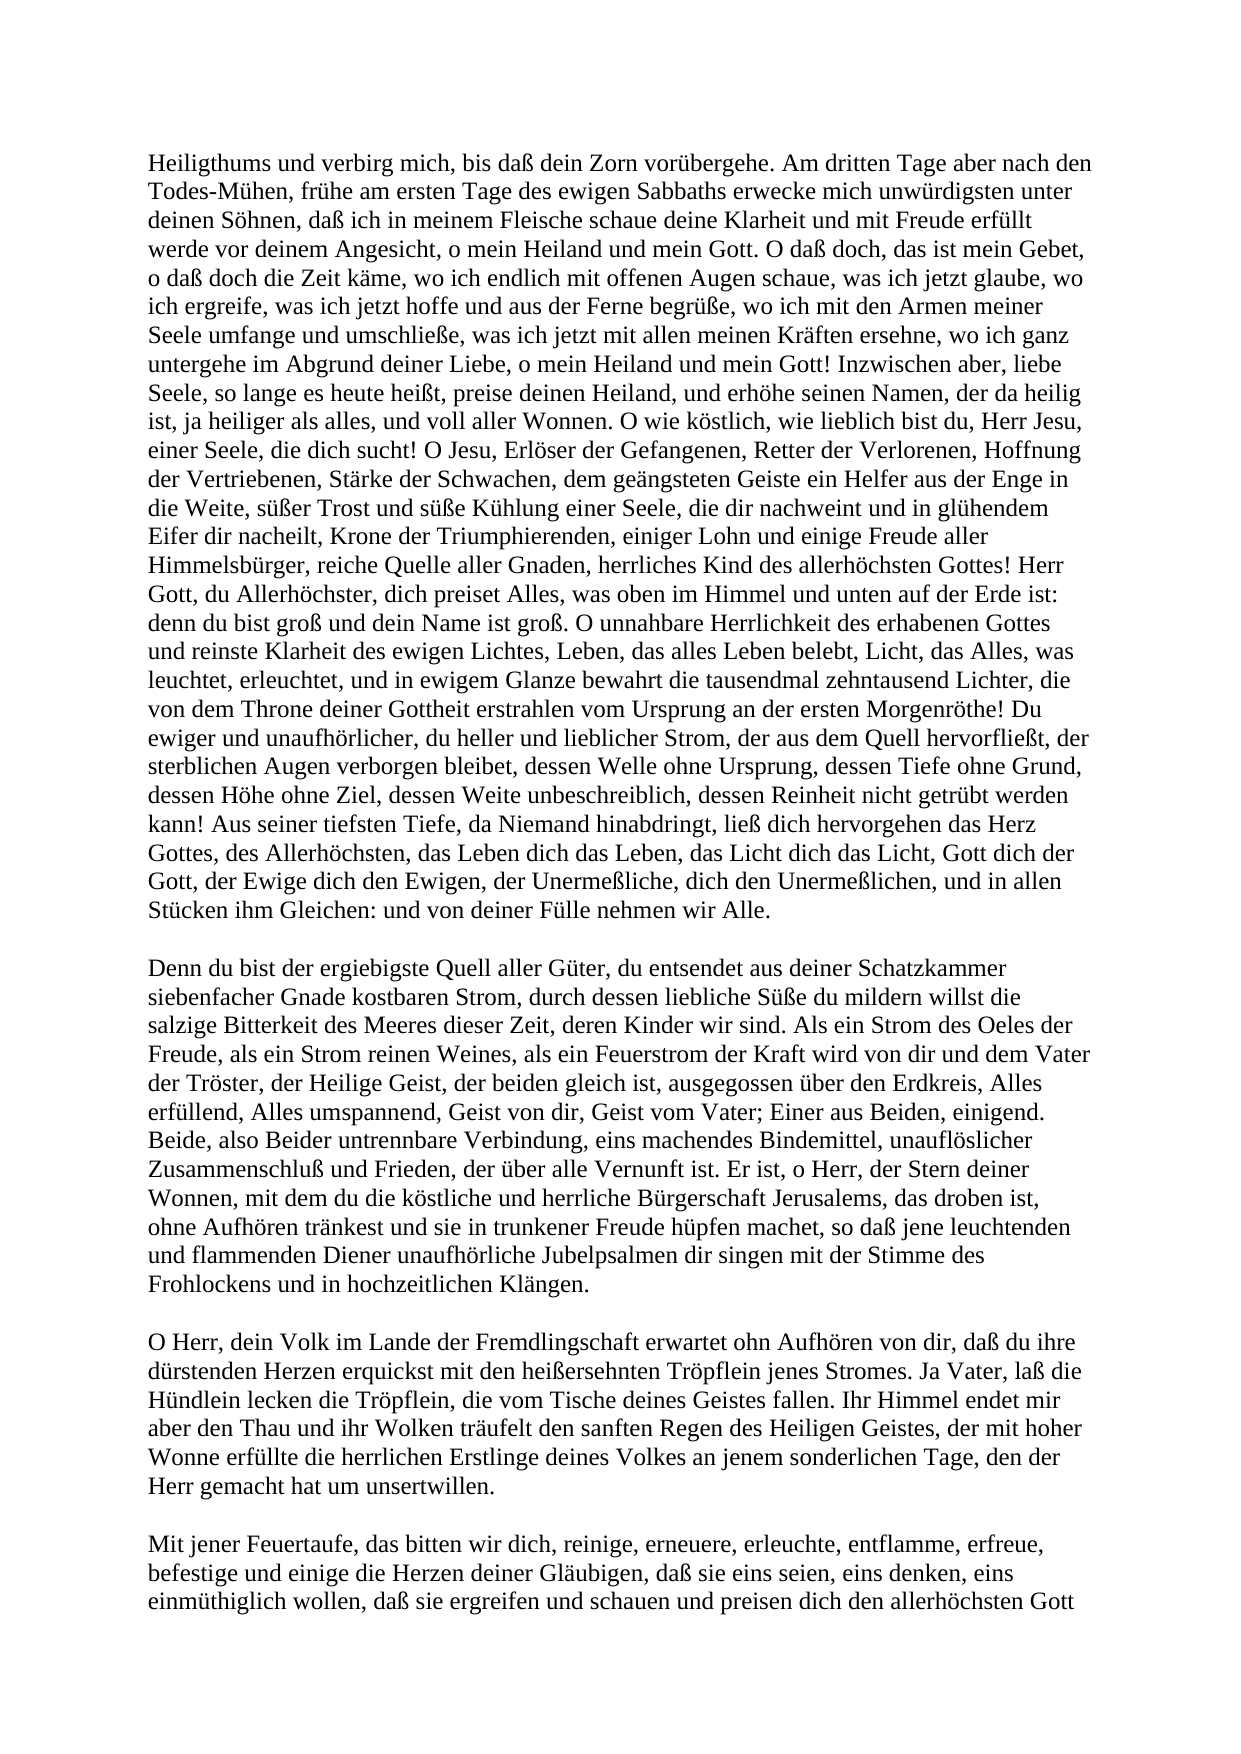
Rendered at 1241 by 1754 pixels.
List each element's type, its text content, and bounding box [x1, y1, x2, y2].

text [148, 1529, 1093, 1615]
text O Herr, dein Volk im Lande der Fremdlingschaft erwartet ohn Aufhören von dir, daß du ihre dürstenden Herzen erquickst mit den heißersehnten Tröpflein jenes Stromes. Ja Vater, laß die Hündlein lecken die Tröpflein, die vom Tische deines Geistes fallen. Ihr Himmel endet mir aber den Thau und ihr Wolken träufelt den sanften Regen des Heiligen Geistes, der mit hoher Wonne erfüllte die herrlichen Erstlinge deines Volkes an jenem sonderlichen Tage, den der Herr gemacht hat um unsertwillen. [148, 1327, 1093, 1500]
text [148, 148, 1093, 924]
text Denn du bist der ergiebigste Quell aller Güter, du entsendet aus deiner Schatzkammer siebenfacher Gnade kostbaren Strom, durch dessen liebliche Süße du mildern willst die salzige Bitterkeit des Meeres dieser Zeit, deren Kinder wir sind. Als ein Strom des Oeles der Freude, als ein Strom reinen Weines, als ein Feuerstrom der Kraft wird von dir und dem Vater der Tröster, der Heilige Geist, der beiden gleich ist, ausgegossen über den Erdkreis, Alles erfüllend, Alles umspannend, Geist von dir, Geist vom Vater; Einer aus Beiden, einigend. Beide, also Beider untrennbare Verbindung, eins machendes Bindemittel, unauflöslicher Zusammenschluß und Frieden, der über alle Vernunft ist. Er ist, o Herr, der Stern deiner Wonnen, mit dem du die köstliche und herrliche Bürgerschaft Jerusalems, das droben ist, ohne Aufhören tränkest und sie in trunkener Freude hüpfen machet, so daß jene leuchtenden und flammenden Diener unaufhörliche Jubelpsalmen dir singen mit der Stimme des Frohlockens und in hochzeitlichen Klängen. [148, 953, 1093, 1298]
